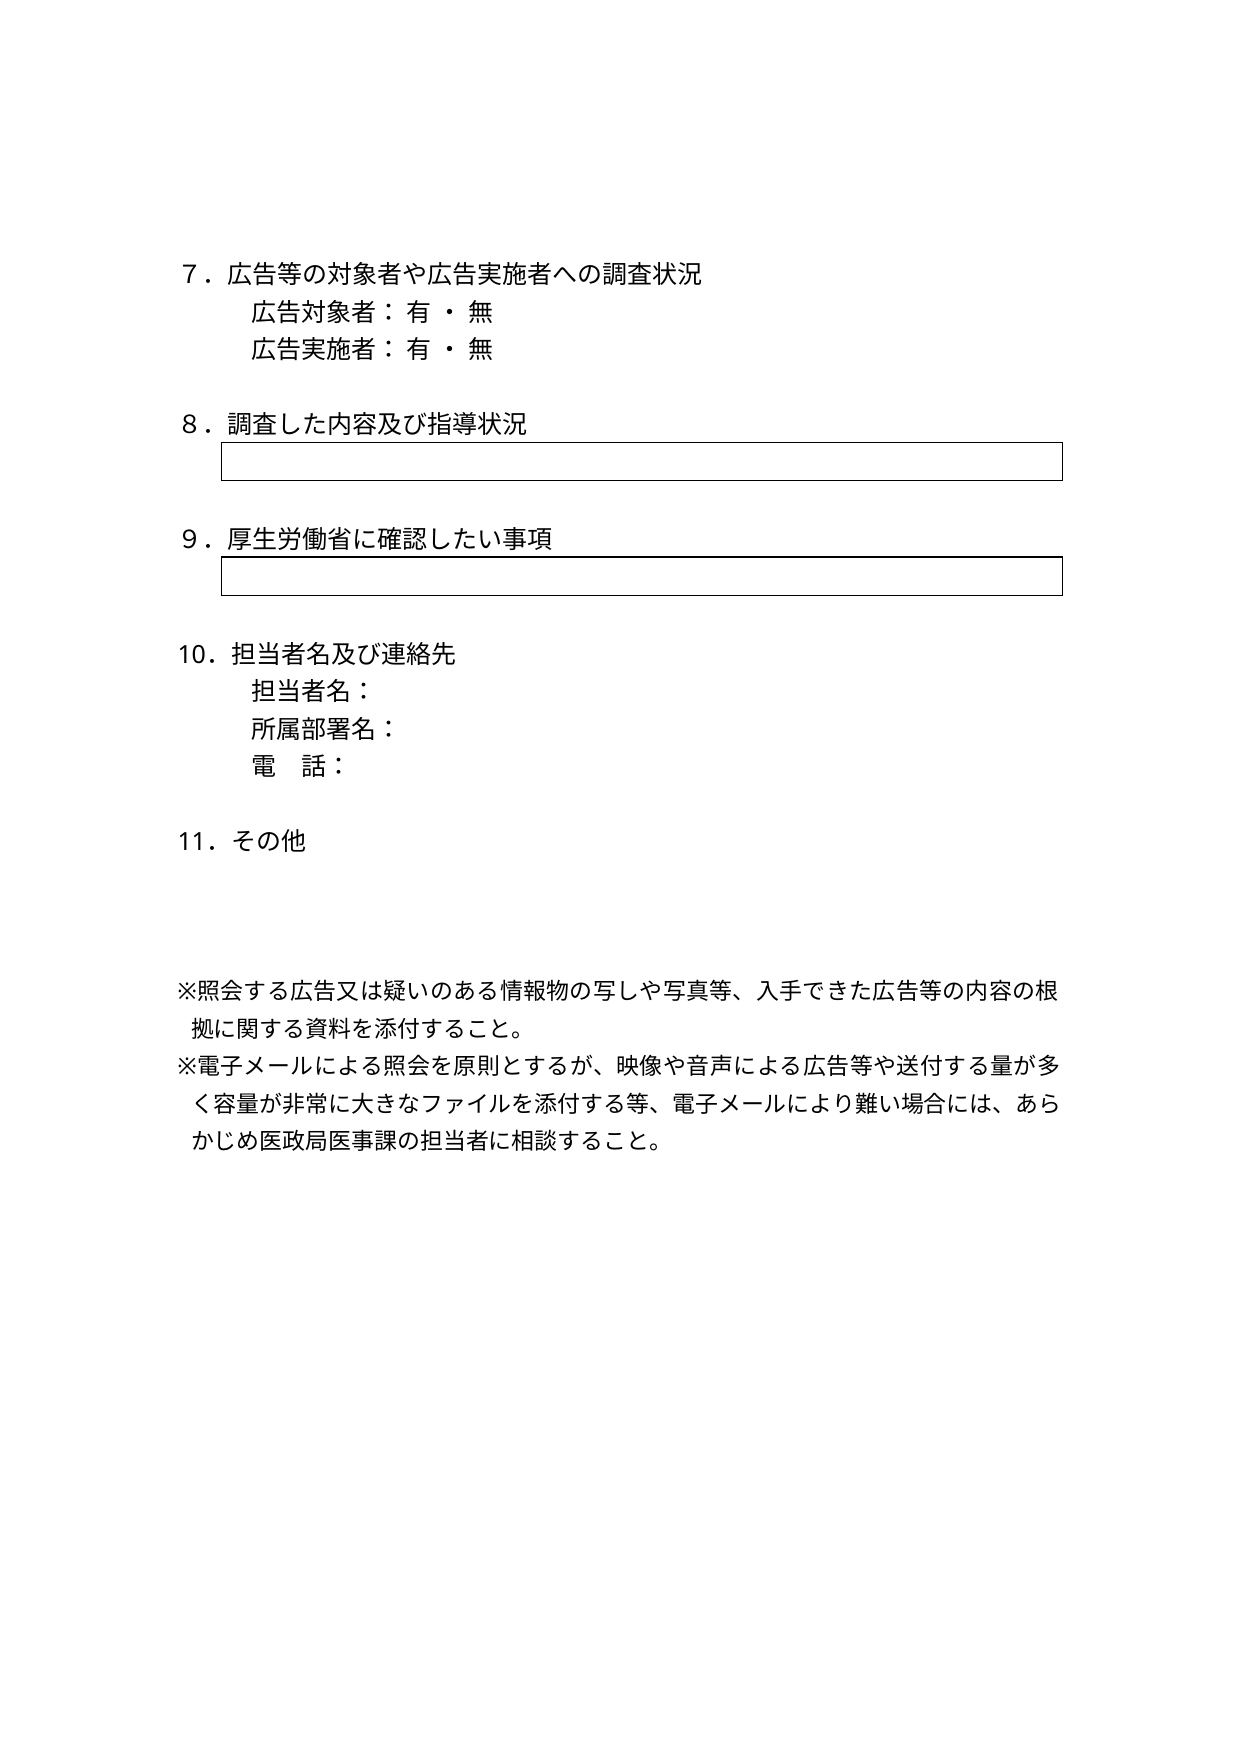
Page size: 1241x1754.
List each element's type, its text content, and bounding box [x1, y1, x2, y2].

text 広告実施者： 有 ・ 無 [177, 329, 1063, 367]
text ９．厚生労働省に確認したい事項 [177, 519, 1063, 556]
text 広告対象者： 有 ・ 無 [177, 292, 1063, 329]
table_header [222, 558, 1062, 595]
text 電 話： [177, 746, 1063, 783]
text ※電子メールによる照会を原則とするが、映像や音声による広告等や送付する量が多く容量が非常に大きなファイルを添付する等、電子メールにより難い場合には、あらかじめ医政局医事課の担当者に相談すること。 [177, 1046, 1063, 1158]
text 担当者名： [177, 671, 1063, 708]
text ８．調査した内容及び指導状況 [177, 404, 1063, 442]
text 所属部署名： [177, 708, 1063, 746]
text ７．広告等の対象者や広告実施者への調査状況 [177, 254, 1063, 292]
text ※照会する広告又は疑いのある情報物の写しや写真等、入手できた広告等の内容の根拠に関する資料を添付すること。 [177, 971, 1063, 1046]
text 10．担当者名及び連絡先 [177, 633, 1063, 671]
table_header [222, 443, 1062, 480]
text 11．その他 [177, 821, 1063, 858]
